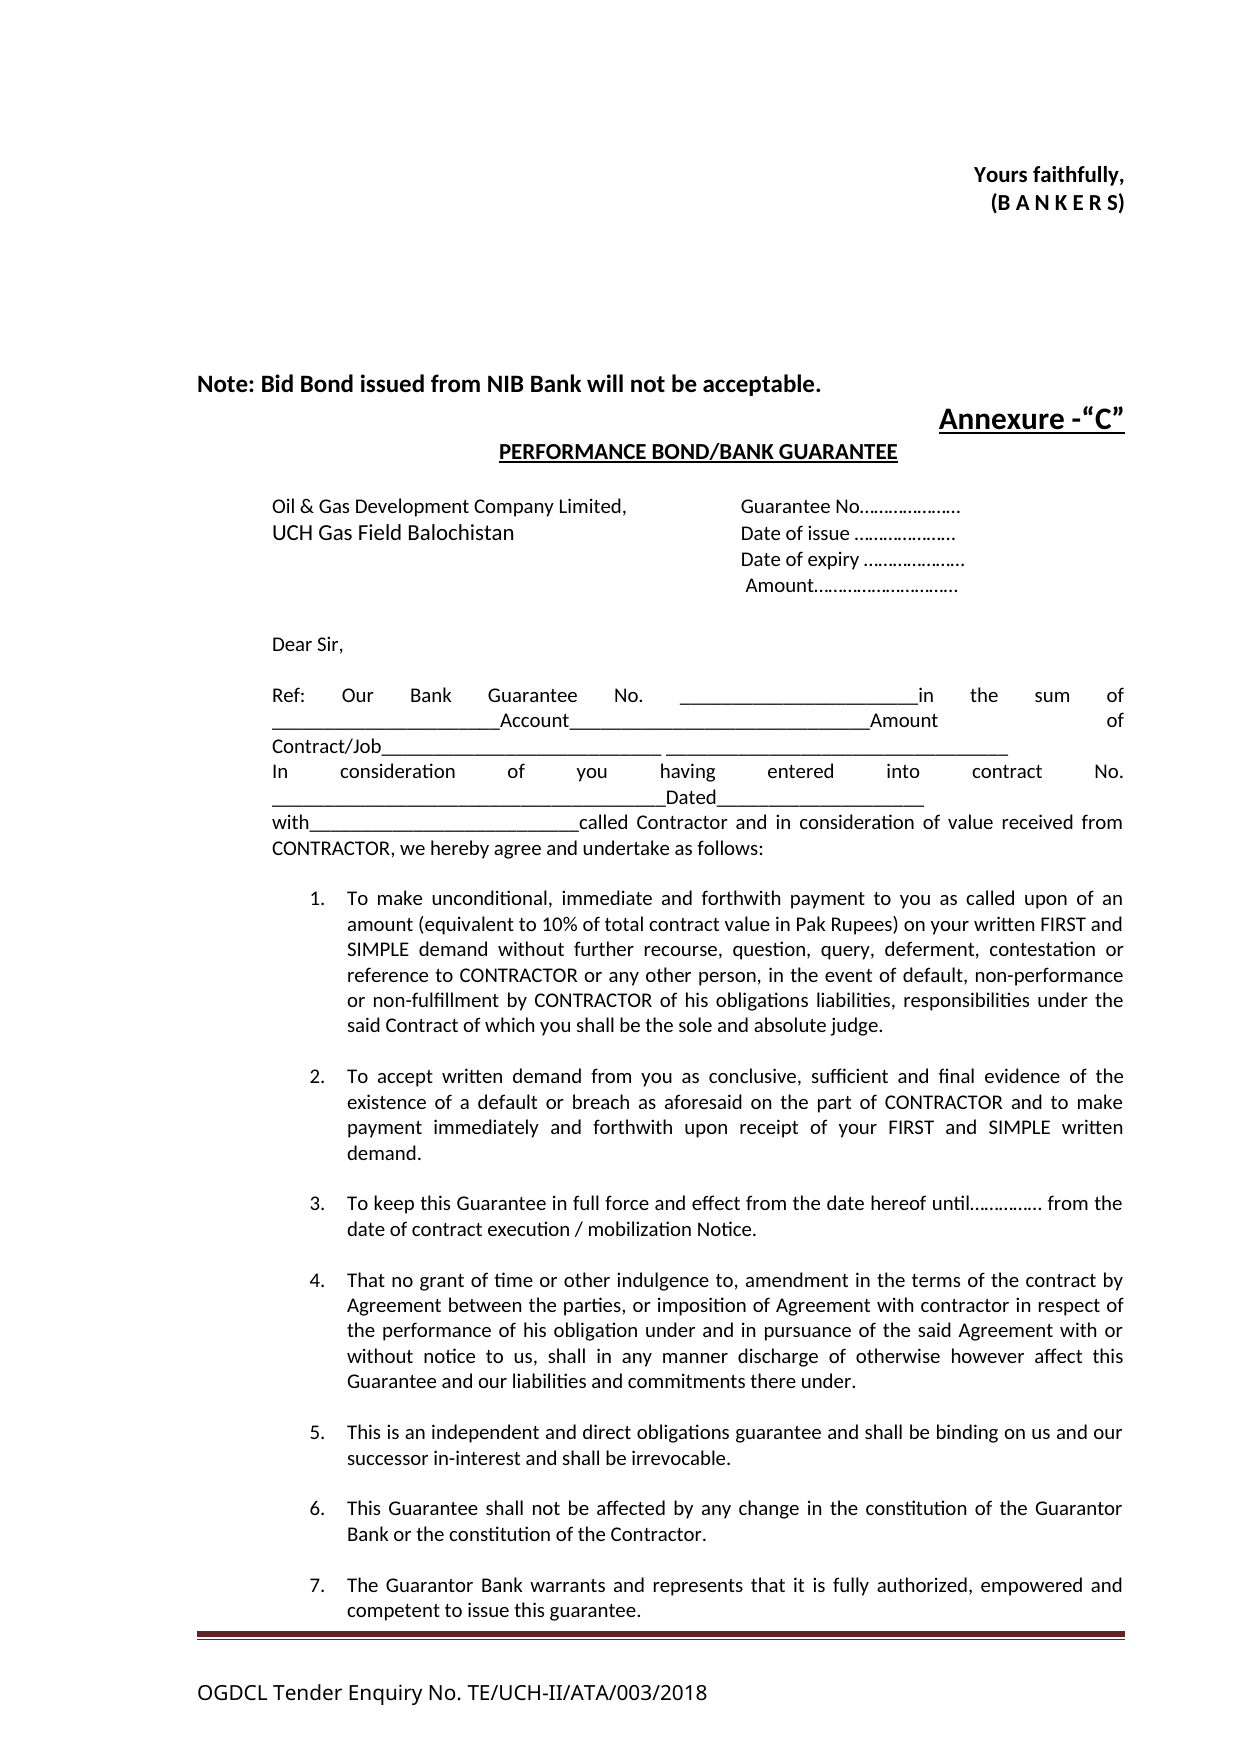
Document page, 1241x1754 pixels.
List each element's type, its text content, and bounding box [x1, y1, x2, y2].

title (B A N K E R S) [197, 188, 1125, 216]
title Date of expiry ………………… [272, 547, 1125, 572]
title Oil & Gas Development Company Limited, Guarantee No………………… [272, 493, 1125, 518]
title This is an independent and direct obligations guarantee and shall be binding on us and our successor in-interest and shall be irrevocable. [309, 1419, 1125, 1470]
title To accept written demand from you as conclusive, sufficient and final evidence of the existence of a default or breach as aforesaid on the part of CONTRACTOR and to make payment immediately and forthwith upon receipt of your FIRST and SIMPLE written demand. [309, 1063, 1125, 1165]
title Yours faithfully, [197, 160, 1125, 188]
title That no grant of time or other indulgence to, amendment in the terms of the contract by Agreement between the parties, or imposition of Agreement with contractor in respect of the performance of his obligation under and in pursuance of the said Agreement with or without notice to us, shall in any manner discharge of otherwise however affect this Guarantee and our liabilities and commitments there under. [309, 1267, 1125, 1394]
subtitle Annexure -“C” [197, 399, 1125, 437]
title UCH Gas Field Balochistan Date of issue ………………… [272, 518, 1125, 547]
text Note: Bid Bond issued from NIB Bank will not be acceptable. [197, 368, 1125, 399]
title To keep this Guarantee in full force and effect from the date hereof until…………… from the date of contract execution / mobilization Notice. [309, 1191, 1125, 1241]
title Dear Sir, [272, 631, 1125, 657]
title Amount………………………… [272, 572, 1125, 597]
title This Guarantee shall not be affected by any change in the constitution of the Guarantor Bank or the constitution of the Contractor. [309, 1496, 1125, 1546]
title In consideration of you having entered into contract No. ______________________________________Dated____________________ with__________________________called Contractor and in consideration of value received from CONTRACTOR, we hereby agree and undertake as follows: [272, 758, 1125, 860]
title To make unconditional, immediate and forthwith payment to you as called upon of an amount (equivalent to 10% of total contract value in Pak Rupees) on your written FIRST and SIMPLE demand without further recourse, question, query, deferment, contestation or reference to CONTRACTOR or any other person, in the event of default, non-performance or non-fulfillment by CONTRACTOR of his obligations liabilities, responsibilities under the said Contract of which you shall be the sole and absolute judge. [309, 886, 1125, 1038]
title Ref: Our Bank Guarantee No. _______________________in the sum of ______________________Account_____________________________Amount of Contract/Job___________________________ _________________________________ [272, 682, 1125, 758]
title PERFORMANCE BOND/BANK GUARANTEE [272, 437, 1125, 465]
title The Guarantor Bank warrants and represents that it is fully authorized, empowered and competent to issue this guarantee. [309, 1572, 1125, 1623]
